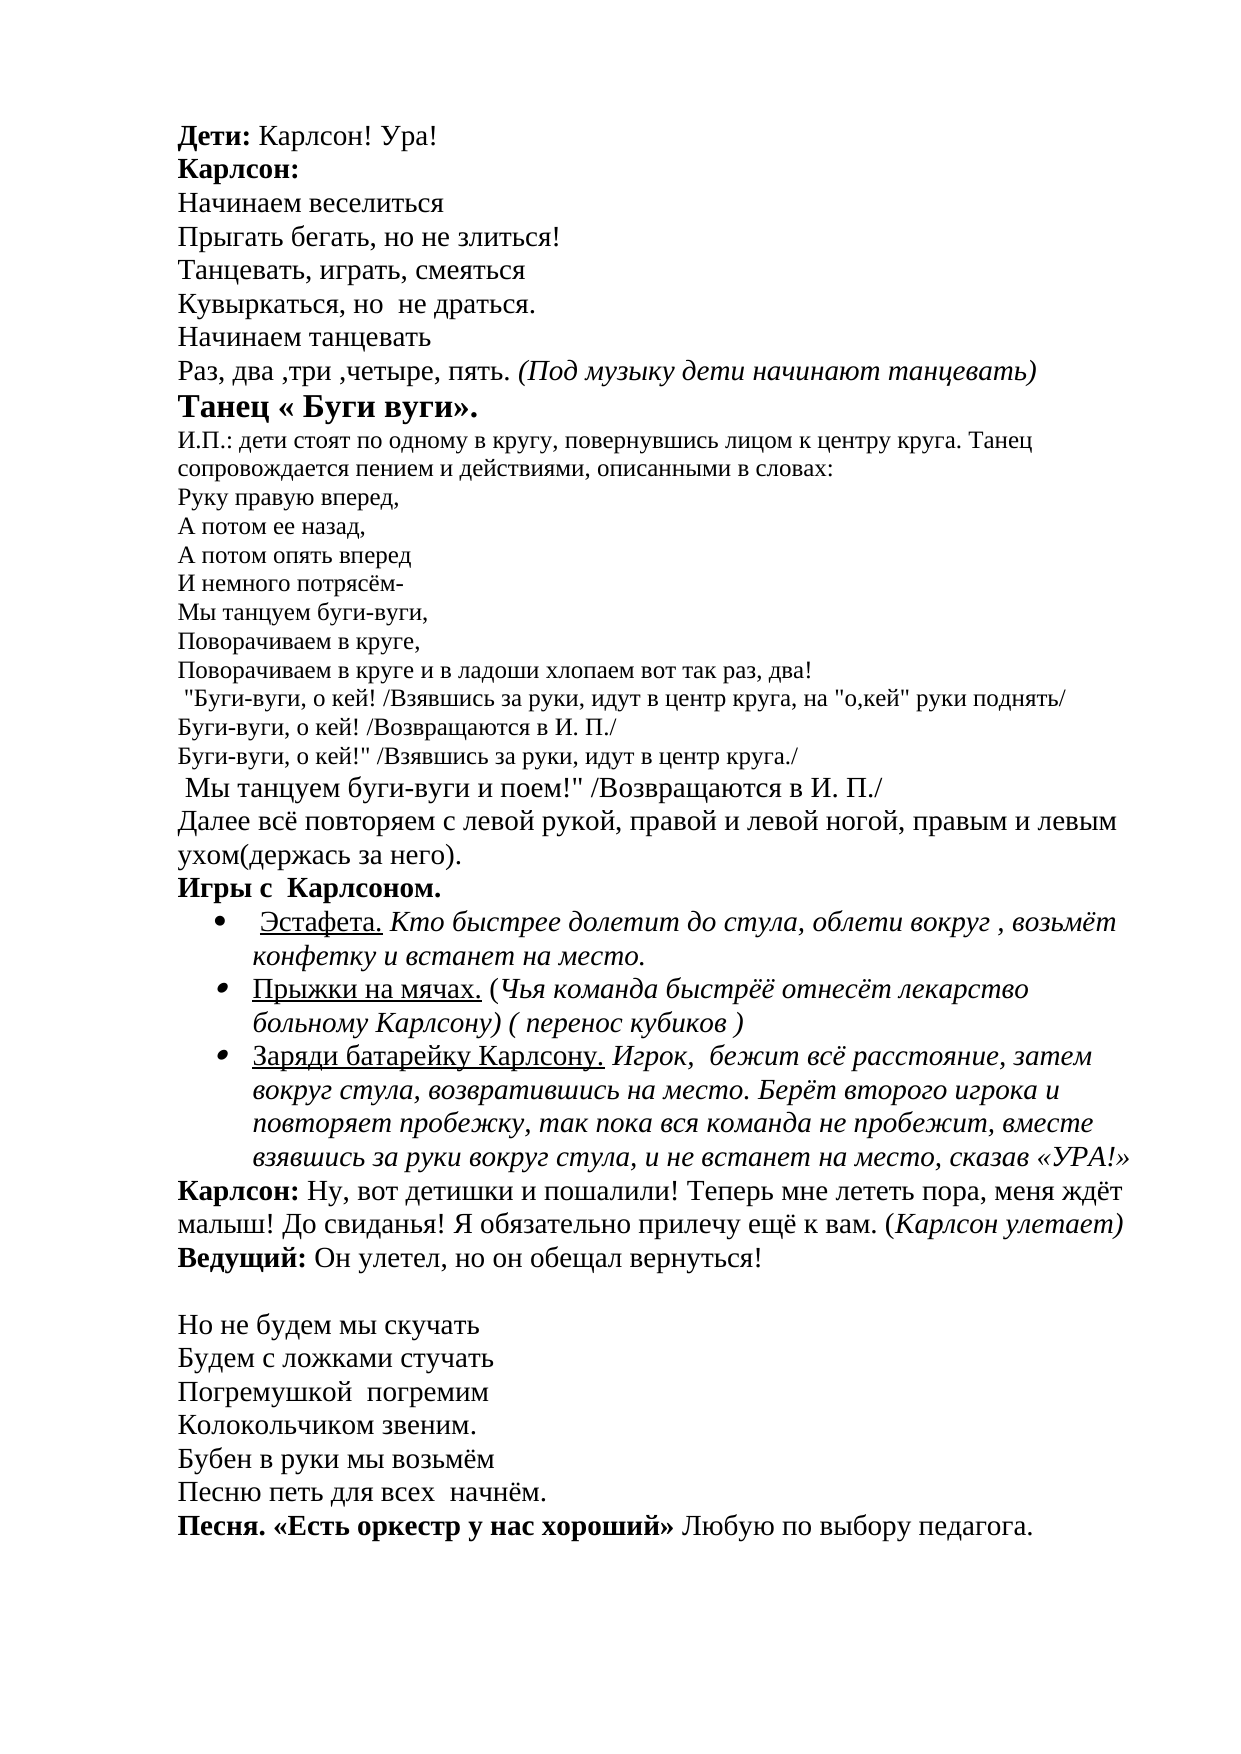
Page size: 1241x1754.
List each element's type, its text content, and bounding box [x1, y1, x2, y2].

text Игры с Карлсоном. [177, 870, 1152, 904]
text Бубен в руки мы возьмём [177, 1441, 1152, 1474]
text И.П.: дети стоят по одному в кругу, повернувшись лицом к центру круга. Танец сопровождается пением и действиями, описанными в словах: Руку правую вперед, А потом ее назад, А потом опять вперед И немного потрясём- Мы танцуем буги-вуги, Поворачиваем в круге, Поворачиваем в круге и в ладоши хлопаем вот так раз, два! "Буги-вуги, о кей! /Взявшись за руки, идут в центр круга, на "о,кей" руки поднять/ Буги-вуги, о кей! /Возвращаются в И. П./ Буги-вуги, о кей!" /Взявшись за руки, идут в центр круга./ [177, 425, 1152, 770]
text Но не будем мы скучать [177, 1307, 1152, 1340]
text Колокольчиком звеним. [177, 1407, 1152, 1441]
text Ведущий: Он улетел, но он обещал вернуться! [177, 1240, 1152, 1273]
text Мы танцуем буги-вуги и поем!" /Возвращаются в И. П./ [177, 770, 1152, 803]
text Прыгать бегать, но не злиться! [177, 219, 1152, 252]
text Песня. «Есть оркестр у нас хороший» Любую по выбору педагога. [177, 1508, 1152, 1542]
text Начинаем веселиться [177, 185, 1152, 219]
text Танец « Буги вуги». [177, 386, 1152, 425]
text Кувыркаться, но не драться. [177, 286, 1152, 319]
text Погремушкой погремим [177, 1374, 1152, 1407]
text Танцевать, играть, смеяться [177, 252, 1152, 286]
text Карлсон: [177, 152, 1152, 185]
text Начинаем танцевать [177, 319, 1152, 353]
text Дети: Карлсон! Ура! [177, 118, 1152, 152]
text Далее всё повторяем с левой рукой, правой и левой ногой, правым и левым ухом(держась за него). [177, 803, 1152, 870]
text Песню петь для всех начнём. [177, 1474, 1152, 1508]
text Карлсон: Ну, вот детишки и пошалили! Теперь мне лететь пора, меня ждёт малыш! До свиданья! Я обязательно прилечу ещё к вам. (Карлсон улетает) [177, 1173, 1152, 1240]
text Раз, два ,три ,четыре, пять. (Под музыку дети начинают танцевать) [177, 353, 1152, 386]
list Заряди батарейку Карлсону. Игрок, бежит всё расстояние, затем вокруг стула, возвратившись на место. Берёт второго игрока и повторяет пробежку, так пока вся команда не пробежит, вместе взявшись за руки вокруг стула, и не встанет на место, сказав «УРА!» [215, 1038, 1152, 1173]
text Будем с ложками стучать [177, 1340, 1152, 1374]
list Прыжки на мячах. (Чья команда быстрёё отнесёт лекарство больному Карлсону) ( перенос кубиков ) [215, 971, 1152, 1038]
list Эстафета. Кто быстрее долетит до стула, облети вокруг , возьмёт конфетку и встанет на место. [215, 904, 1152, 971]
